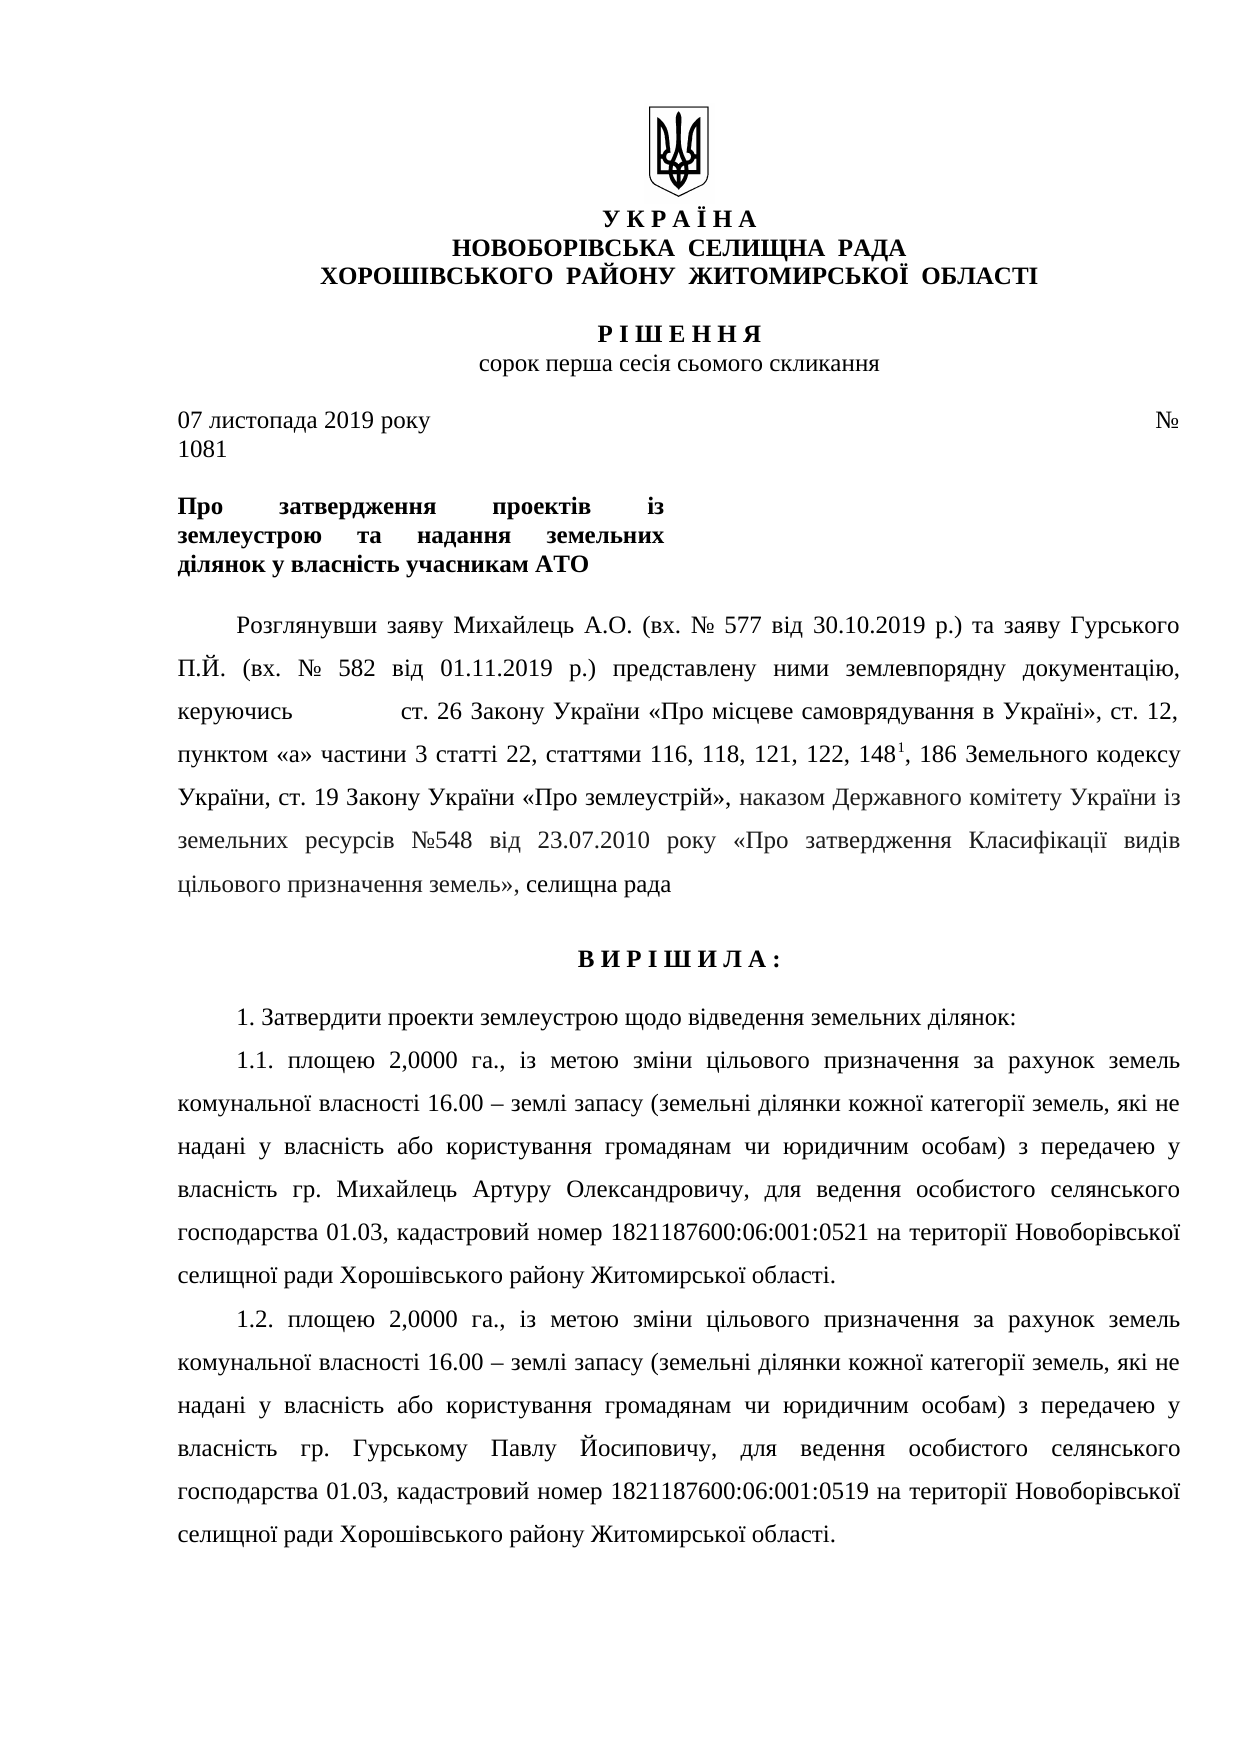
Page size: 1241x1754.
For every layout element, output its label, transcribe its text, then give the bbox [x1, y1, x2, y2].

text 07 листопада 2019 року № 1081 [177, 405, 1181, 463]
text НОВОБОРІВСЬКА СЕЛИЩНА РАДА [177, 233, 1181, 261]
text 1.1. площею 2,0000 га., із метою зміни цільового призначення за рахунок земель комунальної власності 16.00 – землі запасу (земельні ділянки кожної категорії земель, які не надані у власність або користування громадянам чи юридичним особам) з передачею у власність гр. Михайлець Артуру Олександровичу, для ведення особистого селянського господарства 01.03, кадастровий номер 1821187600:06:001:0521 на території Новоборівської селищної ради Хорошівського району Житомирської області. [177, 1045, 1181, 1289]
text У К Р А Ї Н А [177, 204, 1181, 233]
text В И Р І Ш И Л А : [177, 944, 1181, 973]
text сорок перша сесія сьомого скликання [177, 348, 1181, 376]
picture [643, 103, 715, 204]
text 1.2. площею 2,0000 га., із метою зміни цільового призначення за рахунок земель комунальної власності 16.00 – землі запасу (земельні ділянки кожної категорії земель, які не надані у власність або користування громадянам чи юридичним особам) з передачею у власність гр. Гурському Павлу Йосиповичу, для ведення особистого селянського господарства 01.03, кадастровий номер 1821187600:06:001:0519 на території Новоборівської селищної ради Хорошівського району Житомирської області. [177, 1304, 1181, 1548]
text 1. Затвердити проекти землеустрою щодо відведення земельних ділянок: [177, 1002, 1181, 1031]
text Про затвердження проектів із землеустрою та надання земельних ділянок у власність учасникам АТО [177, 491, 664, 578]
text ХОРОШІВСЬКОГО РАЙОНУ ЖИТОМИРСЬКОЇ ОБЛАСТІ [177, 261, 1181, 290]
text Р І Ш Е Н Н Я [177, 319, 1181, 348]
text Розглянувши заяву Михайлець А.О. (вх. № 577 від 30.10.2019 р.) та заяву Гурського П.Й. (вх. № 582 від 01.11.2019 р.) представлену ними землевпорядну документацію, керуючись ст. 26 Закону України «Про місцеве самоврядування в Україні», ст. 12, пунктом «а» частини 3 статті 22, статтями 116, 118, 121, 122, 1481, 186 Земельного кодексу України, ст. 19 Закону України «Про землеустрій», наказом Державного комітету України із земельних ресурсів №548 від 23.07.2010 року «Про затвердження Класифікації видів цільового призначення земель», селищна рада [177, 610, 1181, 897]
